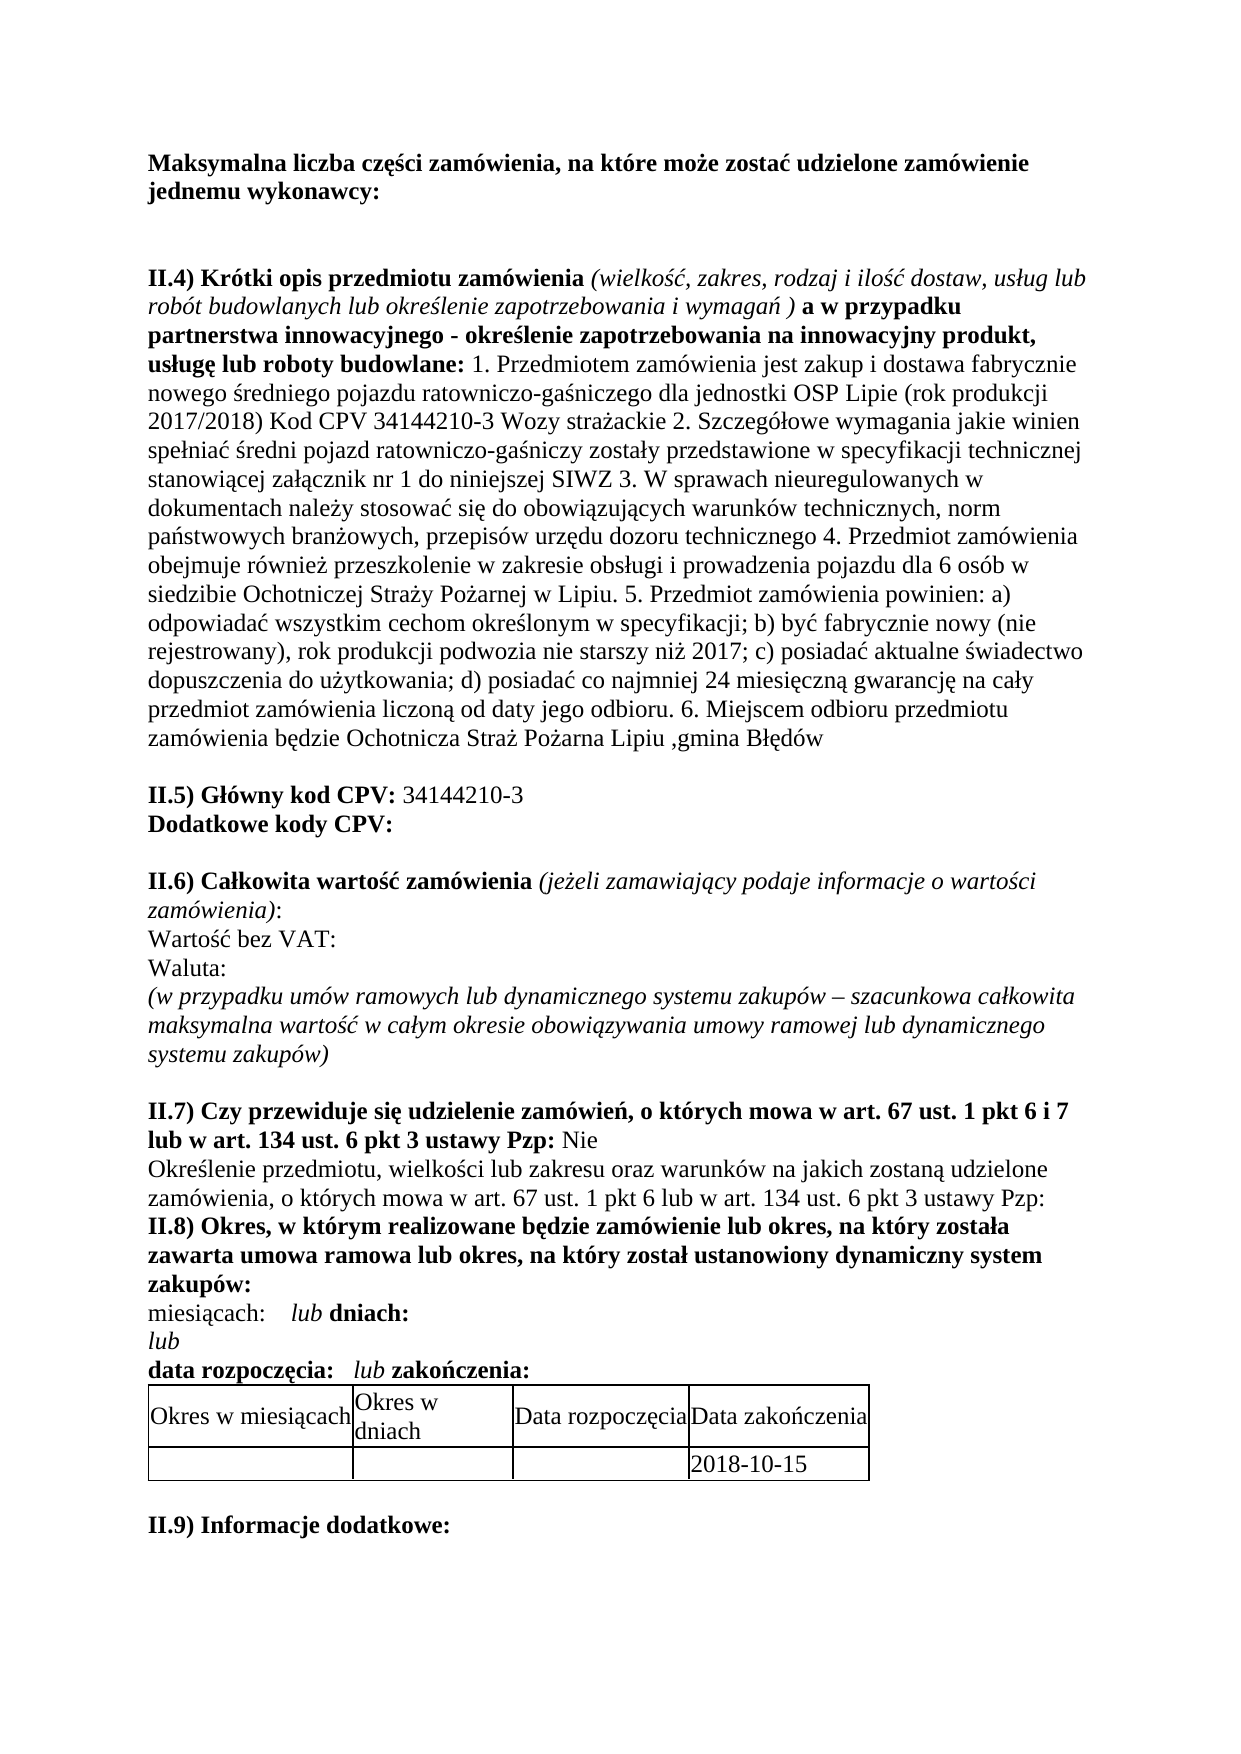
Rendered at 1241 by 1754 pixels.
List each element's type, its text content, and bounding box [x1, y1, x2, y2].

text II.9) Informacje dodatkowe: [148, 1481, 1093, 1538]
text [148, 148, 1093, 1068]
table_cell 2018-10-15 [690, 1448, 868, 1479]
table_cell [149, 1448, 352, 1479]
text II.7) Czy przewiduje się udzielenie zamówień, o których mowa w art. 67 ust. 1 pkt 6 i 7 lub w art. 134 ust. 6 pkt 3 ustawy Pzp: Nie Określenie przedmiotu, wielkości lub zakresu oraz warunków na jakich zostaną udzielone zamówienia, o których mowa w art. 67 ust. 1 pkt 6 lub w art. 134 ust. 6 pkt 3 ustawy Pzp: II.8) Okres, w którym realizowane będzie zamówienie lub okres, na który została zawarta umowa ramowa lub okres, na który został ustanowiony dynamiczny system zakupów: miesiącach: lub dniach: lub data rozpoczęcia: lub zakończenia: [148, 1068, 1093, 1384]
table_header Okres w miesiącach [149, 1386, 352, 1446]
table_header Data zakończenia [690, 1386, 868, 1446]
table_header Data rozpoczęcia [514, 1386, 688, 1446]
table_cell [354, 1448, 512, 1479]
table_cell [514, 1448, 688, 1479]
table_header Okres w dniach [354, 1386, 512, 1446]
